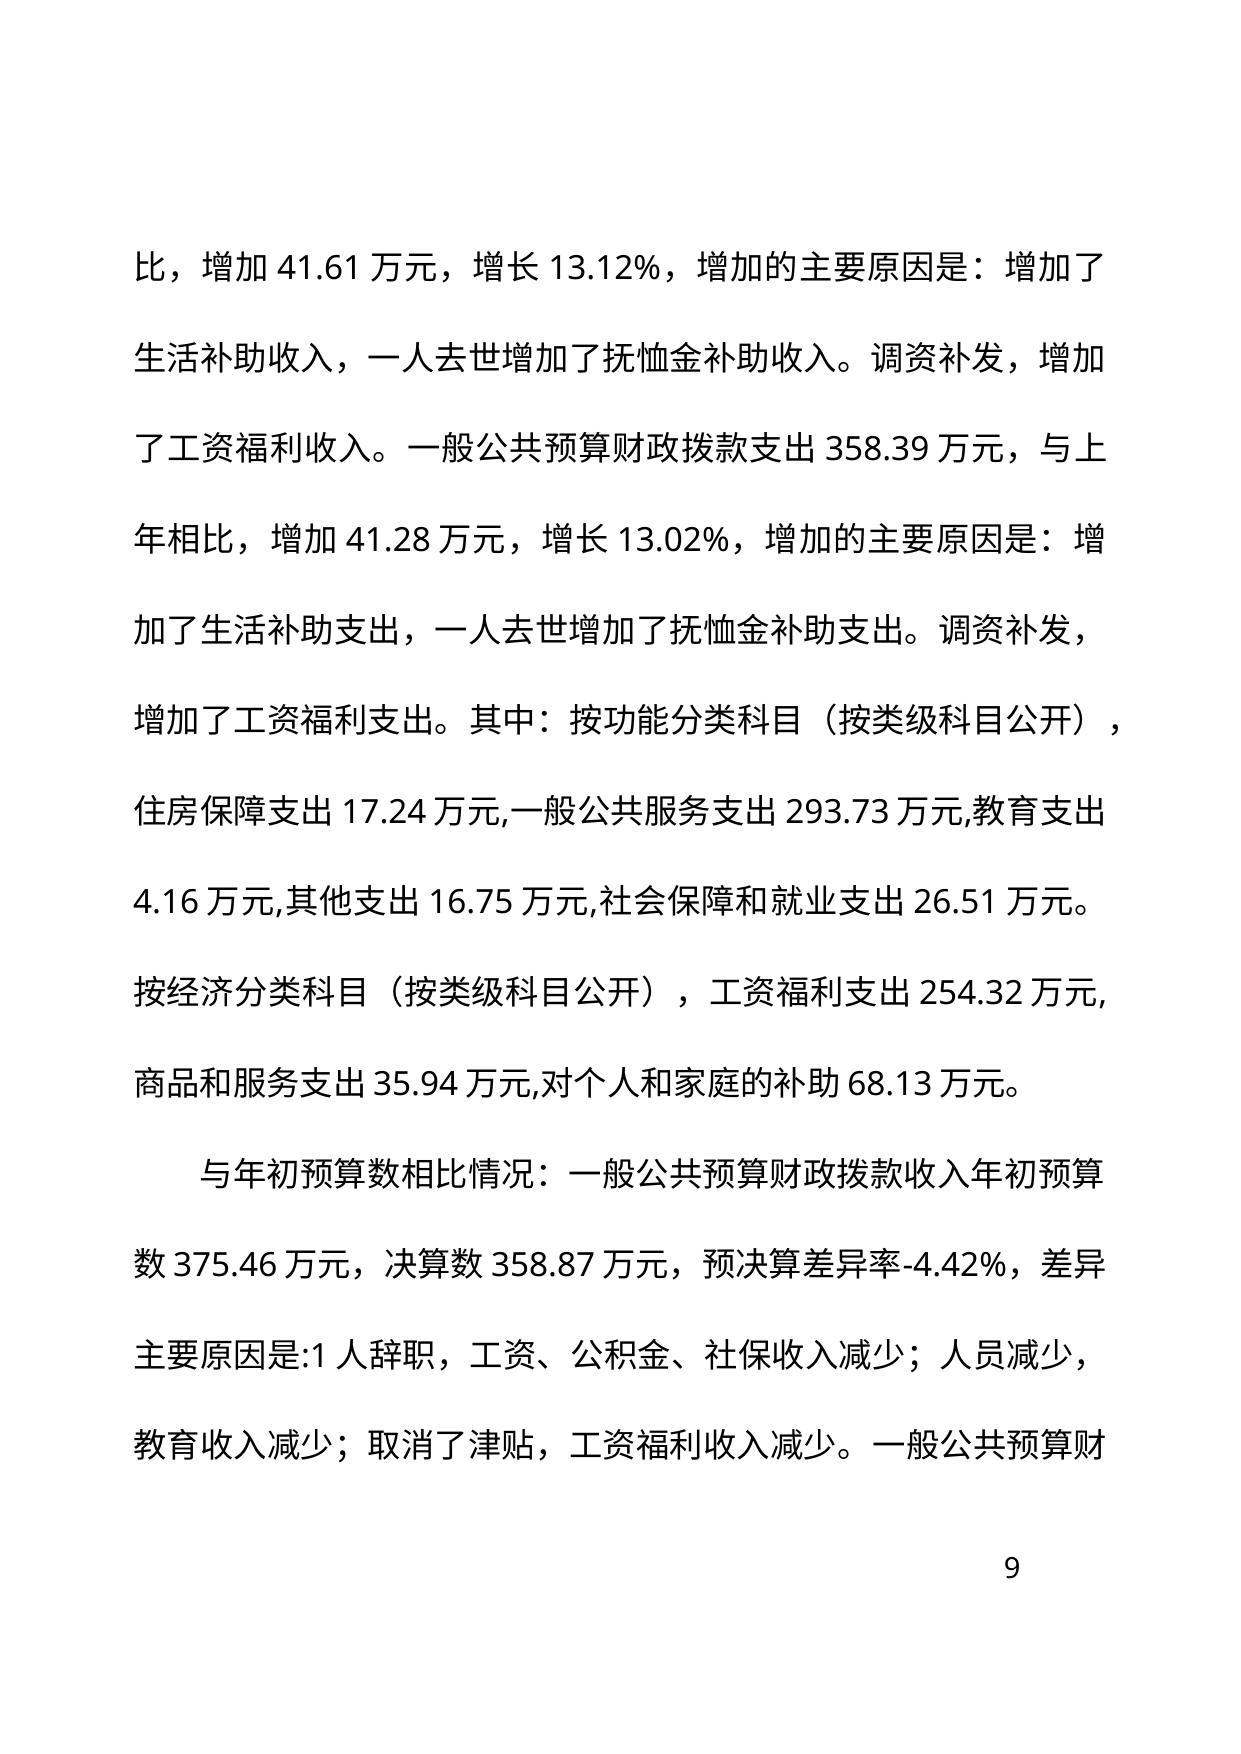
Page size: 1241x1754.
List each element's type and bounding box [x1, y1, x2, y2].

text [133, 220, 1107, 1126]
text [133, 1126, 1107, 1489]
